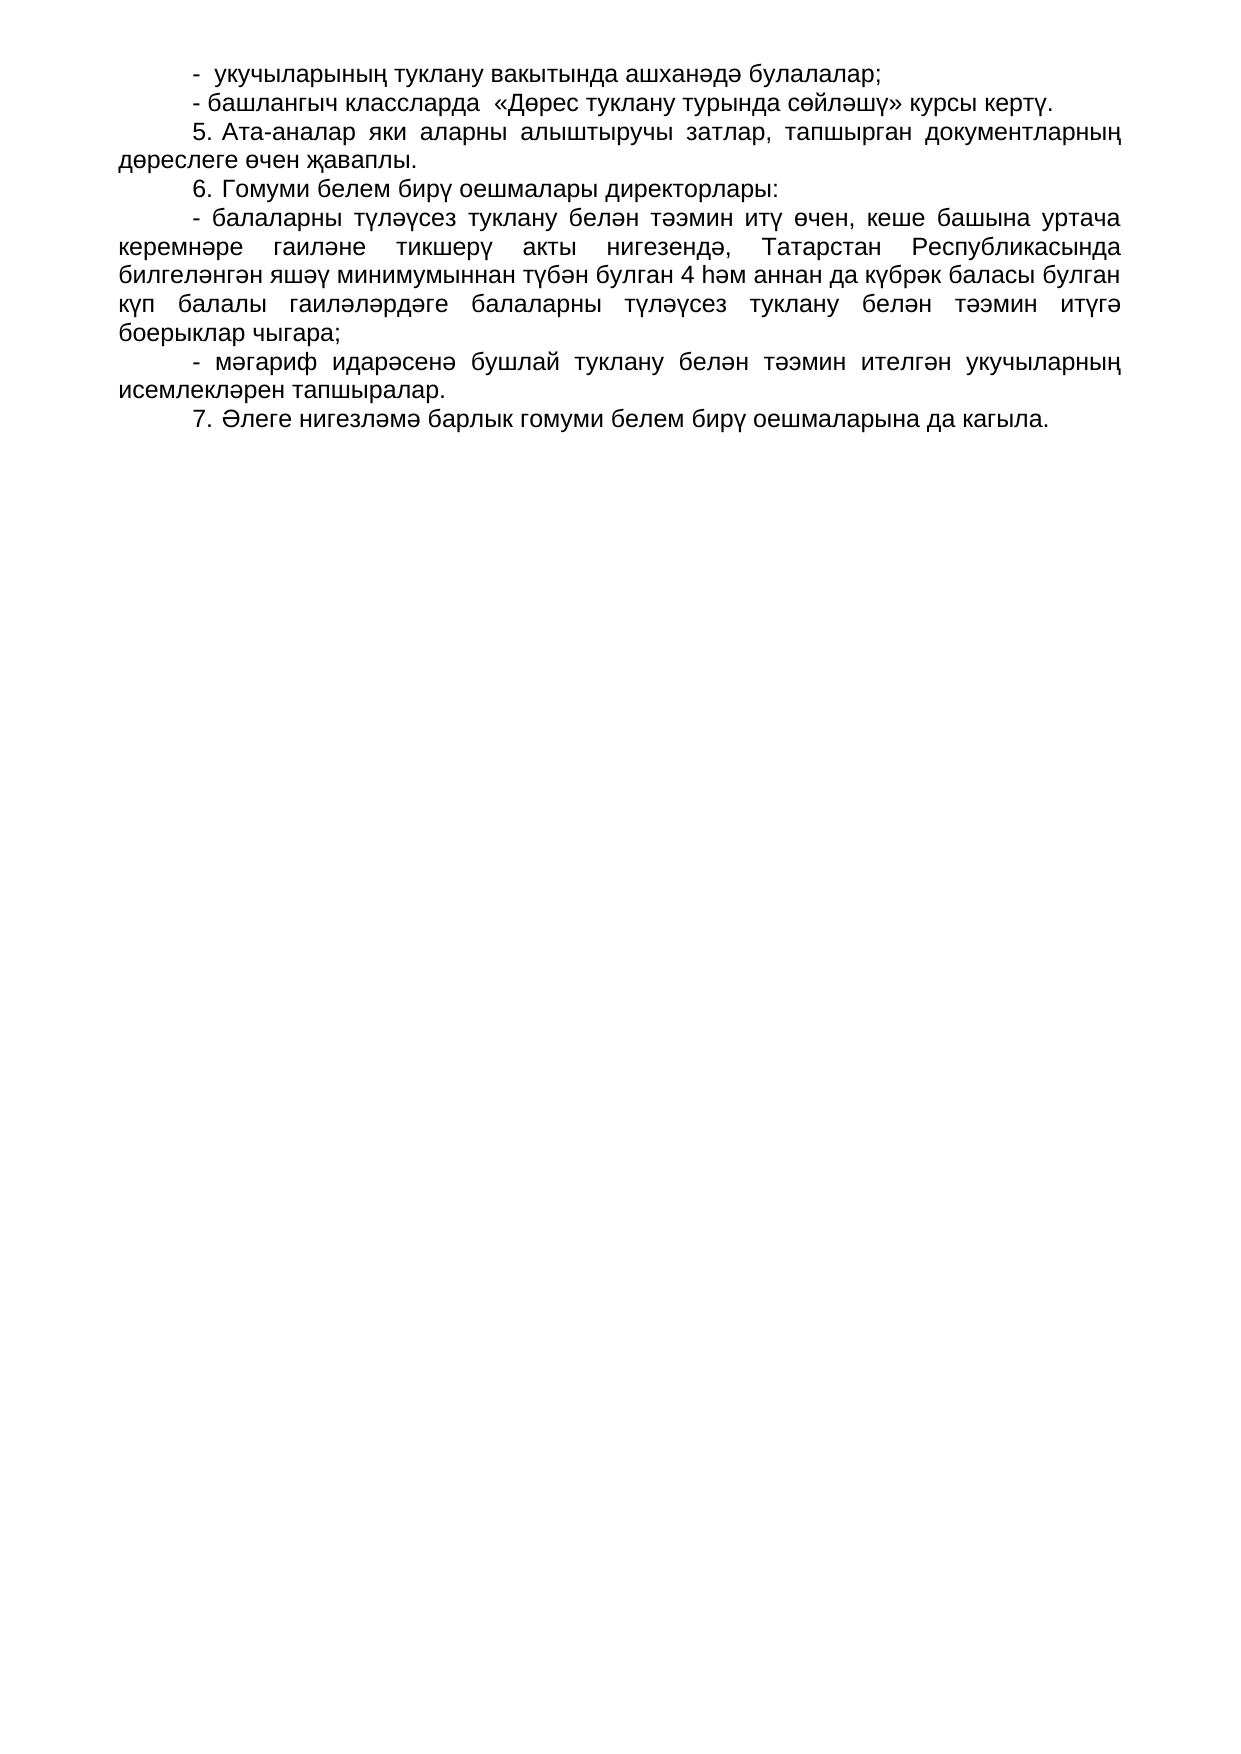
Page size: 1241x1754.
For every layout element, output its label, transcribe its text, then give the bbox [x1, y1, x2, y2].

list - балаларны түләүсез туклану белән тәэмин итү өчен, кеше башына уртача керемнәре гаиләне тикшерү акты нигезендә, Татарстан Республикасында билгеләнгән яшәү минимумыннан түбән булган 4 һәм аннан да күбрәк баласы булган күп балалы гаиләләрдәге балаларны түләүсез туклану белән тәэмин итүгә боерыклар чыгара; [118, 203, 1122, 347]
list - башлангыч классларда «Дөрес туклану турында сөйләшү» курсы кертү. [118, 88, 1122, 117]
list Гомуми белем бирү оешмалары директорлары: [118, 174, 1122, 203]
list Ата-аналар яки аларны алыштыручы затлар, тапшырган документларның дөреслеге өчен җаваплы. [118, 117, 1122, 174]
list - мәгариф идарәсенә бушлай туклану белән тәэмин ителгән укучыларның исемлекләрен тапшыралар. [118, 347, 1122, 404]
list - укучыларының туклану вакытында ашханәдә булалалар; [118, 59, 1122, 88]
list Әлеге нигезләмә барлык гомуми белем бирү оешмаларына да кагыла. [118, 404, 1122, 433]
